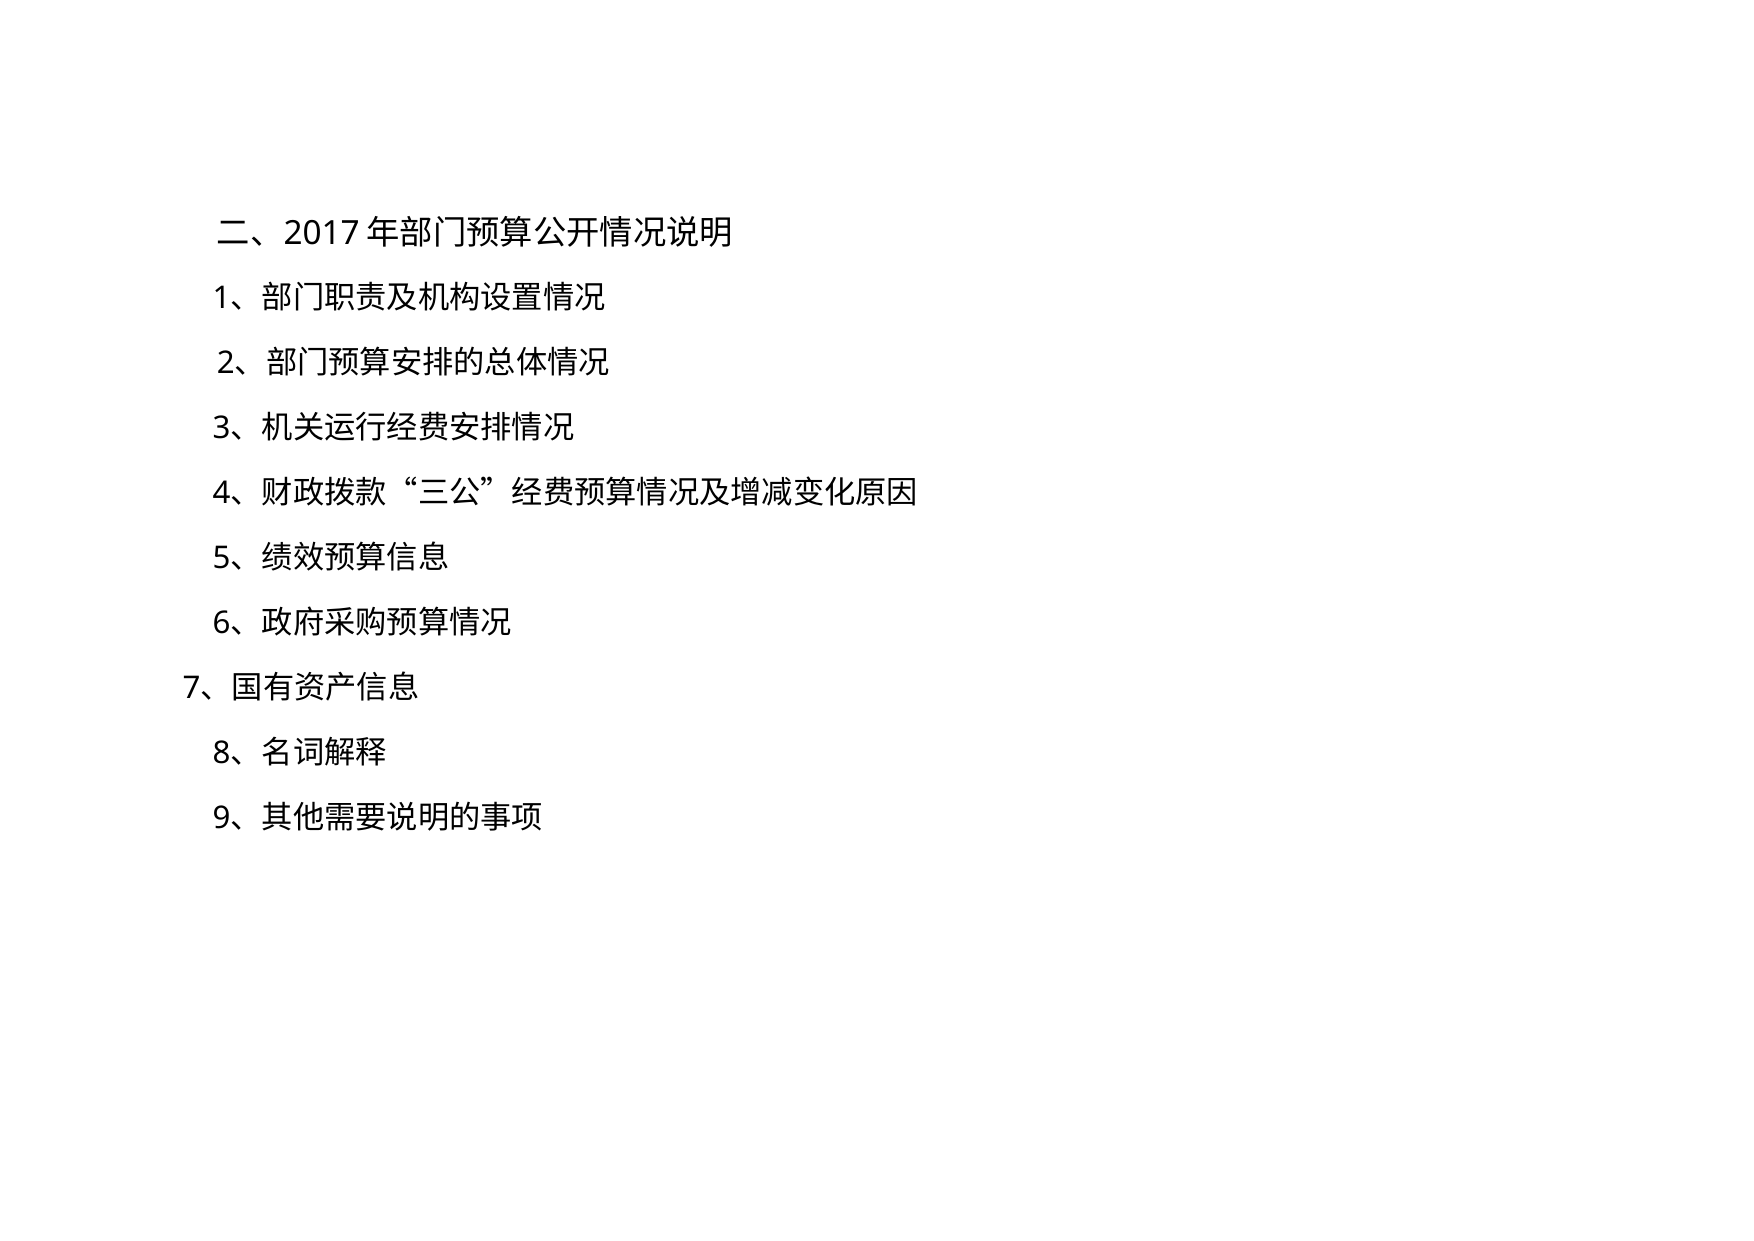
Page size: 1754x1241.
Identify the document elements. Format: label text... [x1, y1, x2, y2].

text 6、政府采购预算情况 [150, 588, 1604, 653]
text 二、2017年部门预算公开情况说明 [150, 198, 1604, 263]
list 部门职责及机构设置情况 [150, 263, 1604, 328]
text 2、部门预算安排的总体情况 [150, 328, 1604, 393]
text 5、绩效预算信息 [150, 523, 1604, 588]
text 7、国有资产信息 [150, 653, 1604, 718]
text 8、名词解释 [150, 718, 1604, 783]
text 4、财政拨款“三公”经费预算情况及增减变化原因 [150, 458, 1604, 523]
text 9、其他需要说明的事项 [150, 783, 1604, 848]
text 3、机关运行经费安排情况 [150, 393, 1604, 458]
